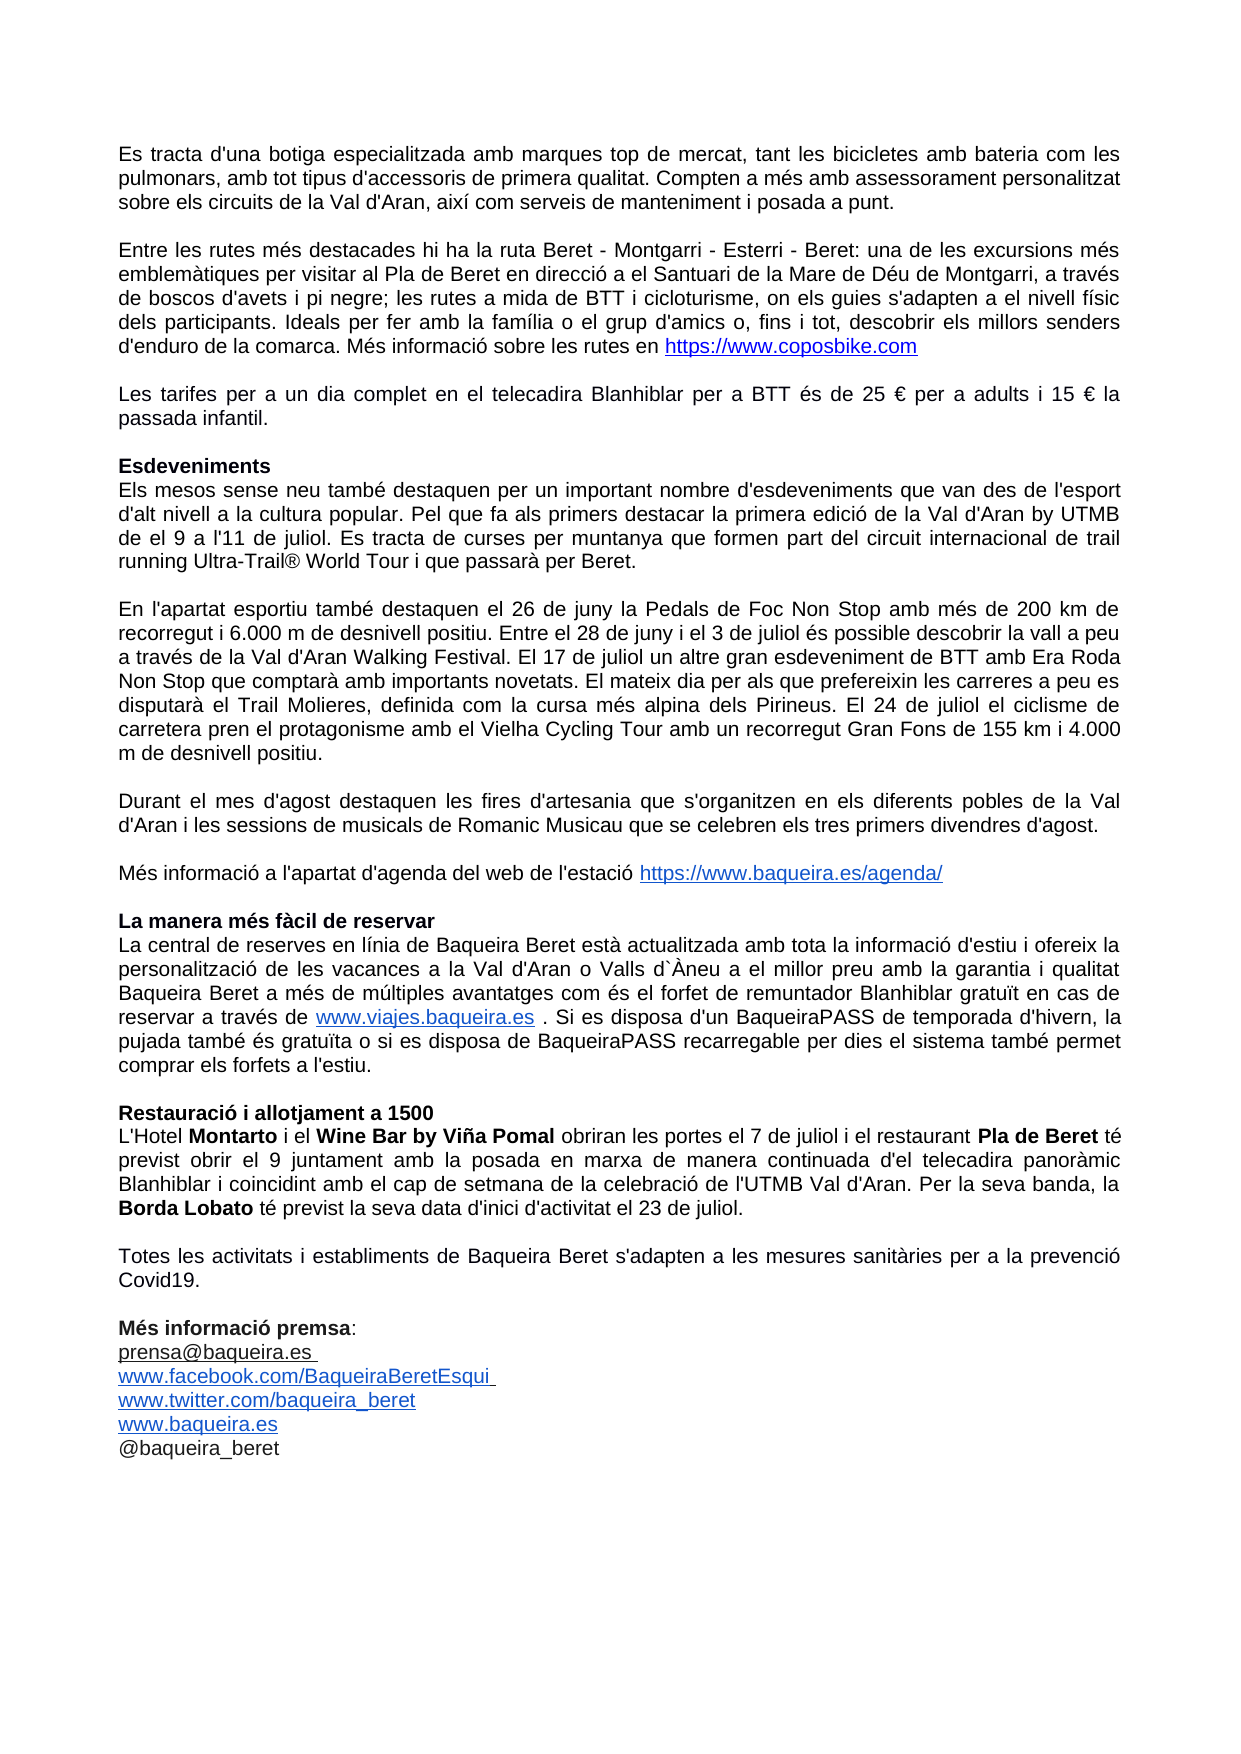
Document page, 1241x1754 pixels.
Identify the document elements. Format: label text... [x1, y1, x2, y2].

text La central de reserves en línia de Baqueira Beret està actualitzada amb tota la informació d'estiu i ofereix la personalització de les vacances a la Val d'Aran o Valls d`Àneu a el millor preu amb la garantia i qualitat Baqueira Beret a més de múltiples avantatges com és el forfet de remuntador Blanhiblar gratuït en cas de reservar a través de www.viajes.baqueira.es . Si es disposa d'un BaqueiraPASS de temporada d'hivern, la pujada també és gratuïta o si es disposa de BaqueiraPASS recarregable per dies el sistema també permet comprar els forfets a l'estiu. [118, 933, 1122, 1076]
text www.twitter.com/baqueira_beret [118, 1388, 1122, 1412]
text Es tracta d'una botiga especialitzada amb marques top de mercat, tant les bicicletes amb bateria com les pulmonars, amb tot tipus d'accessoris de primera qualitat. Compten a més amb assessorament personalitzat sobre els circuits de la Val d'Aran, així com serveis de manteniment i posada a punt. [118, 142, 1122, 214]
text Durant el mes d'agost destaquen les fires d'artesania que s'organitzen en els diferents pobles de la Val d'Aran i les sessions de musicals de Romanic Musicau que se celebren els tres primers divendres d'agost. [118, 789, 1122, 837]
text Les tarifes per a un dia complet en el telecadira Blanhiblar per a BTT és de 25 € per a adults i 15 € la passada infantil. [118, 382, 1122, 429]
text www.facebook.com/BaqueiraBeretEsqui [118, 1364, 1122, 1388]
text Més informació a l'apartat d'agenda del web de l'estació https://www.baqueira.es/agenda/ [118, 861, 1122, 885]
text prensa@baqueira.es [118, 1340, 1122, 1364]
text Més informació premsa: [118, 1316, 1122, 1340]
text La manera més fàcil de reservar [118, 885, 1122, 933]
text Totes les activitats i establiments de Baqueira Beret s'adapten a les mesures sanitàries per a la prevenció Covid19. [118, 1244, 1122, 1292]
text L'Hotel Montarto i el Wine Bar by Viña Pomal obriran les portes el 7 de juliol i el restaurant Pla de Beret té previst obrir el 9 juntament amb la posada en marxa de manera continuada d'el telecadira panoràmic Blanhiblar i coincidint amb el cap de setmana de la celebració de l'UTMB Val d'Aran. Per la seva banda, la Borda Lobato té previst la seva data d'inici d'activitat el 23 de juliol. [118, 1124, 1122, 1220]
text @baqueira_beret [118, 1436, 1122, 1460]
text www.baqueira.es [118, 1412, 1122, 1436]
text En l'apartat esportiu també destaquen el 26 de juny la Pedals de Foc Non Stop amb més de 200 km de recorregut i 6.000 m de desnivell positiu. Entre el 28 de juny i el 3 de juliol és possible descobrir la vall a peu a través de la Val d'Aran Walking Festival. El 17 de juliol un altre gran esdeveniment de BTT amb Era Roda Non Stop que comptarà amb importants novetats. El mateix dia per als que prefereixin les carreres a peu es disputarà el Trail Molieres, definida com la cursa més alpina dels Pirineus. El 24 de juliol el ciclisme de carretera pren el protagonisme amb el Vielha Cycling Tour amb un recorregut Gran Fons de 155 km i 4.000 m de desnivell positiu. [118, 597, 1122, 765]
text Entre les rutes més destacades hi ha la ruta Beret - Montgarri - Esterri - Beret: una de les excursions més emblemàtiques per visitar al Pla de Beret en direcció a el Santuari de la Mare de Déu de Montgarri, a través de boscos d'avets i pi negre; les rutes a mida de BTT i cicloturisme, on els guies s'adapten a el nivell físic dels participants. Ideals per fer amb la família o el grup d'amics o, fins i tot, descobrir els millors senders d'enduro de la comarca. Més informació sobre les rutes en https://www.coposbike.com [118, 238, 1122, 358]
text Restauració i allotjament a 1500 [118, 1100, 1122, 1124]
text Esdeveniments Els mesos sense neu també destaquen per un important nombre d'esdeveniments que van des de l'esport d'alt nivell a la cultura popular. Pel que fa als primers destacar la primera edició de la Val d'Aran by UTMB de el 9 a l'11 de juliol. Es tracta de curses per muntanya que formen part del circuit internacional de trail running Ultra-Trail® World Tour i que passarà per Beret. [118, 453, 1122, 573]
